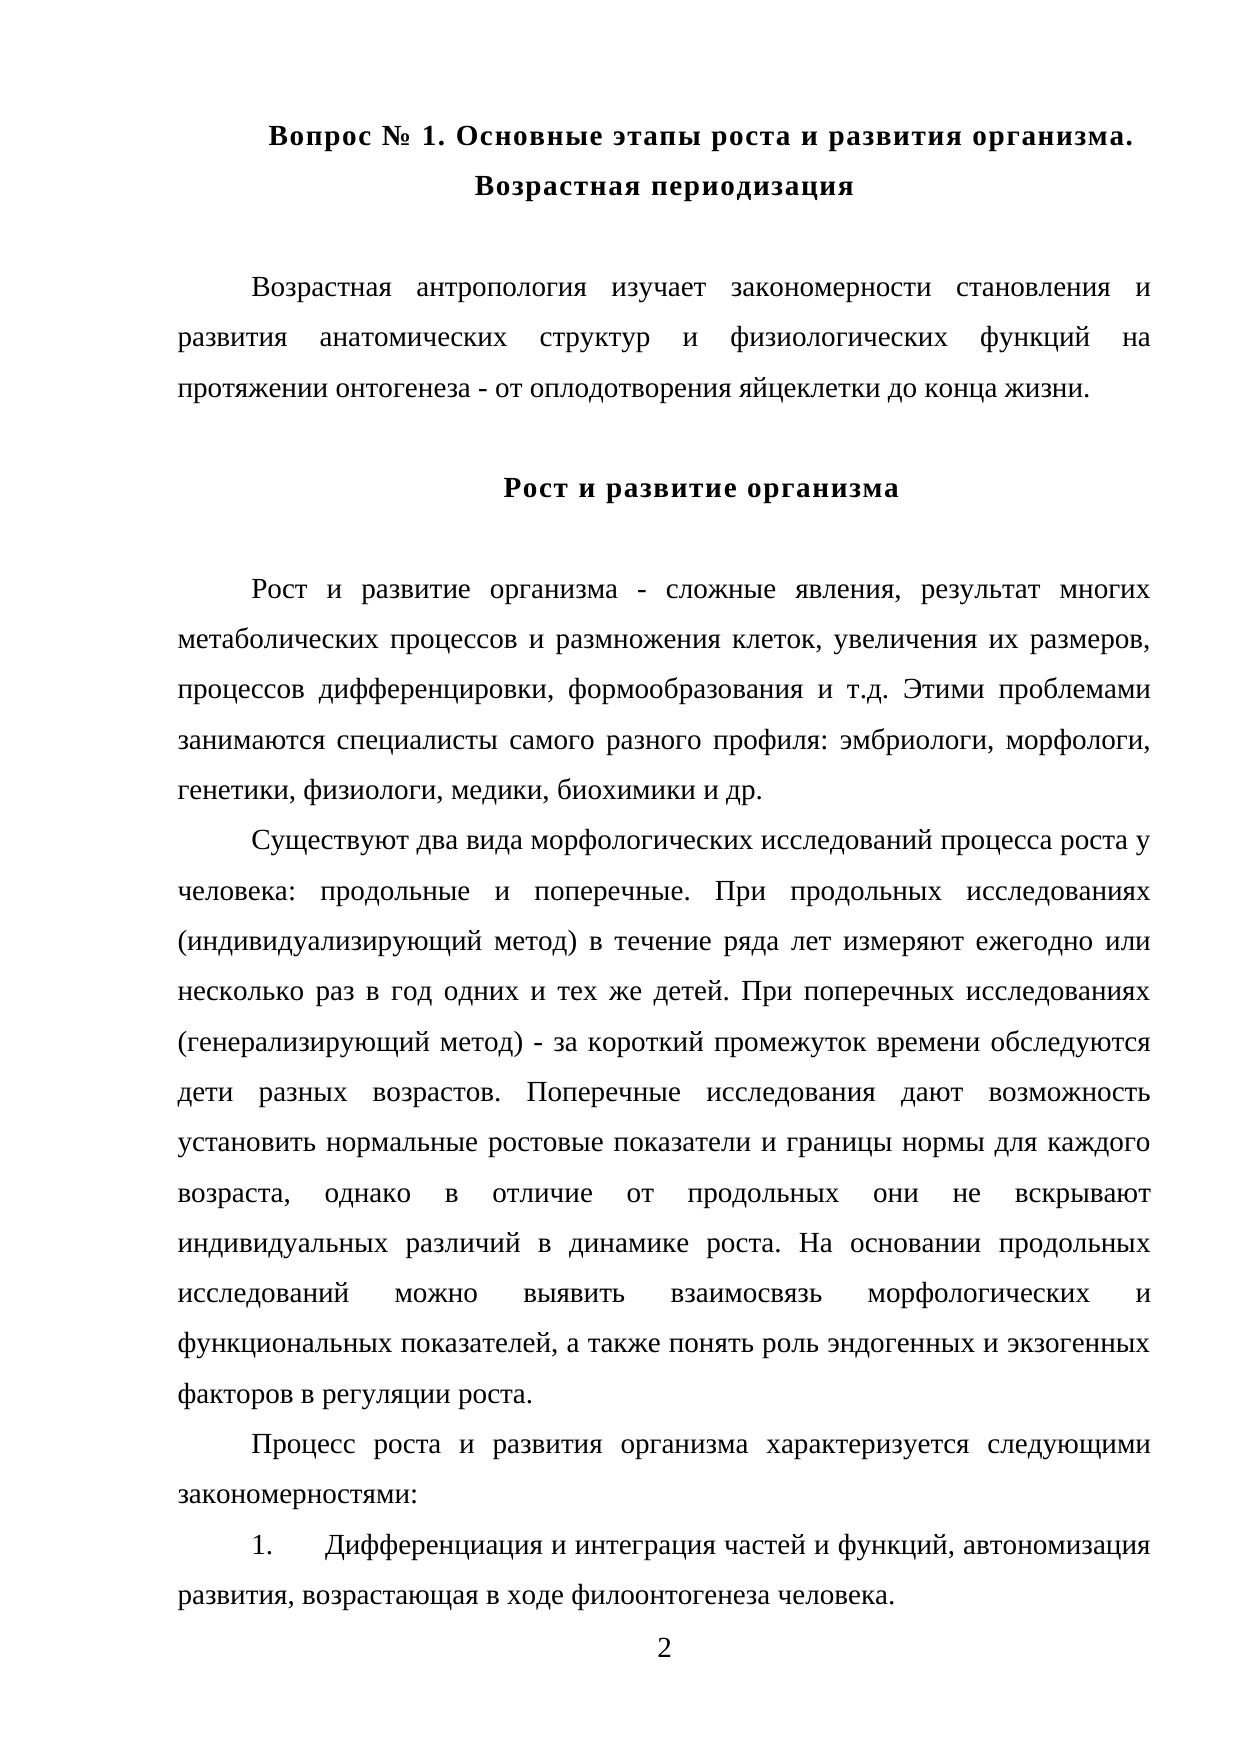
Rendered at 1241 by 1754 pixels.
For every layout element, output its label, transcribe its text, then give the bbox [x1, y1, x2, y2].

text Рост и развитие организма - сложные явления, результат многих метаболических процессов и размножения клеток, увеличения их размеров, процессов дифференцировки, формообразования и т.д. Этими проблемами занимаются специалисты самого разного профиля: эмбриологи, морфологи, генетики, физиологи, медики, биохимики и др. [177, 571, 1152, 806]
text Возрастная антропология изучает закономерности становления и развития анатомических структур и физиологических функций на протяжении онтогенеза - от оплодотворения яйцеклетки до конца жизни. [177, 269, 1152, 403]
subtitle Вопрос № 1. Основные этапы роста и развития организма. Возрастная периодизация [177, 118, 1152, 202]
text Процесс роста и развития организма характеризуется следующими закономерностями: [177, 1426, 1152, 1510]
text Существуют два вида морфологических исследований процесса роста у человека: продольные и поперечные. При продольных исследованиях (индивидуализирующий метод) в течение ряда лет измеряют ежегодно или несколько раз в год одних и тех же детей. При поперечных исследованиях (генерализирующий метод) - за короткий промежуток времени обследуются дети разных возрастов. Поперечные исследования дают возможность установить нормальные ростовые показатели и границы нормы для каждого возраста, однако в отличие от продольных они не вскрывают индивидуальных различий в динамике роста. На основании продольных исследований можно выявить взаимосвязь морфологических и функциональных показателей, а также понять роль эндогенных и экзогенных факторов в регуляции роста. [177, 822, 1152, 1409]
subtitle Рост и развитие организма [177, 470, 1152, 504]
text 1. Дифференциация и интеграция частей и функций, автономизация развития, возрастающая в ходе филоонтогенеза человека. [177, 1527, 1152, 1611]
